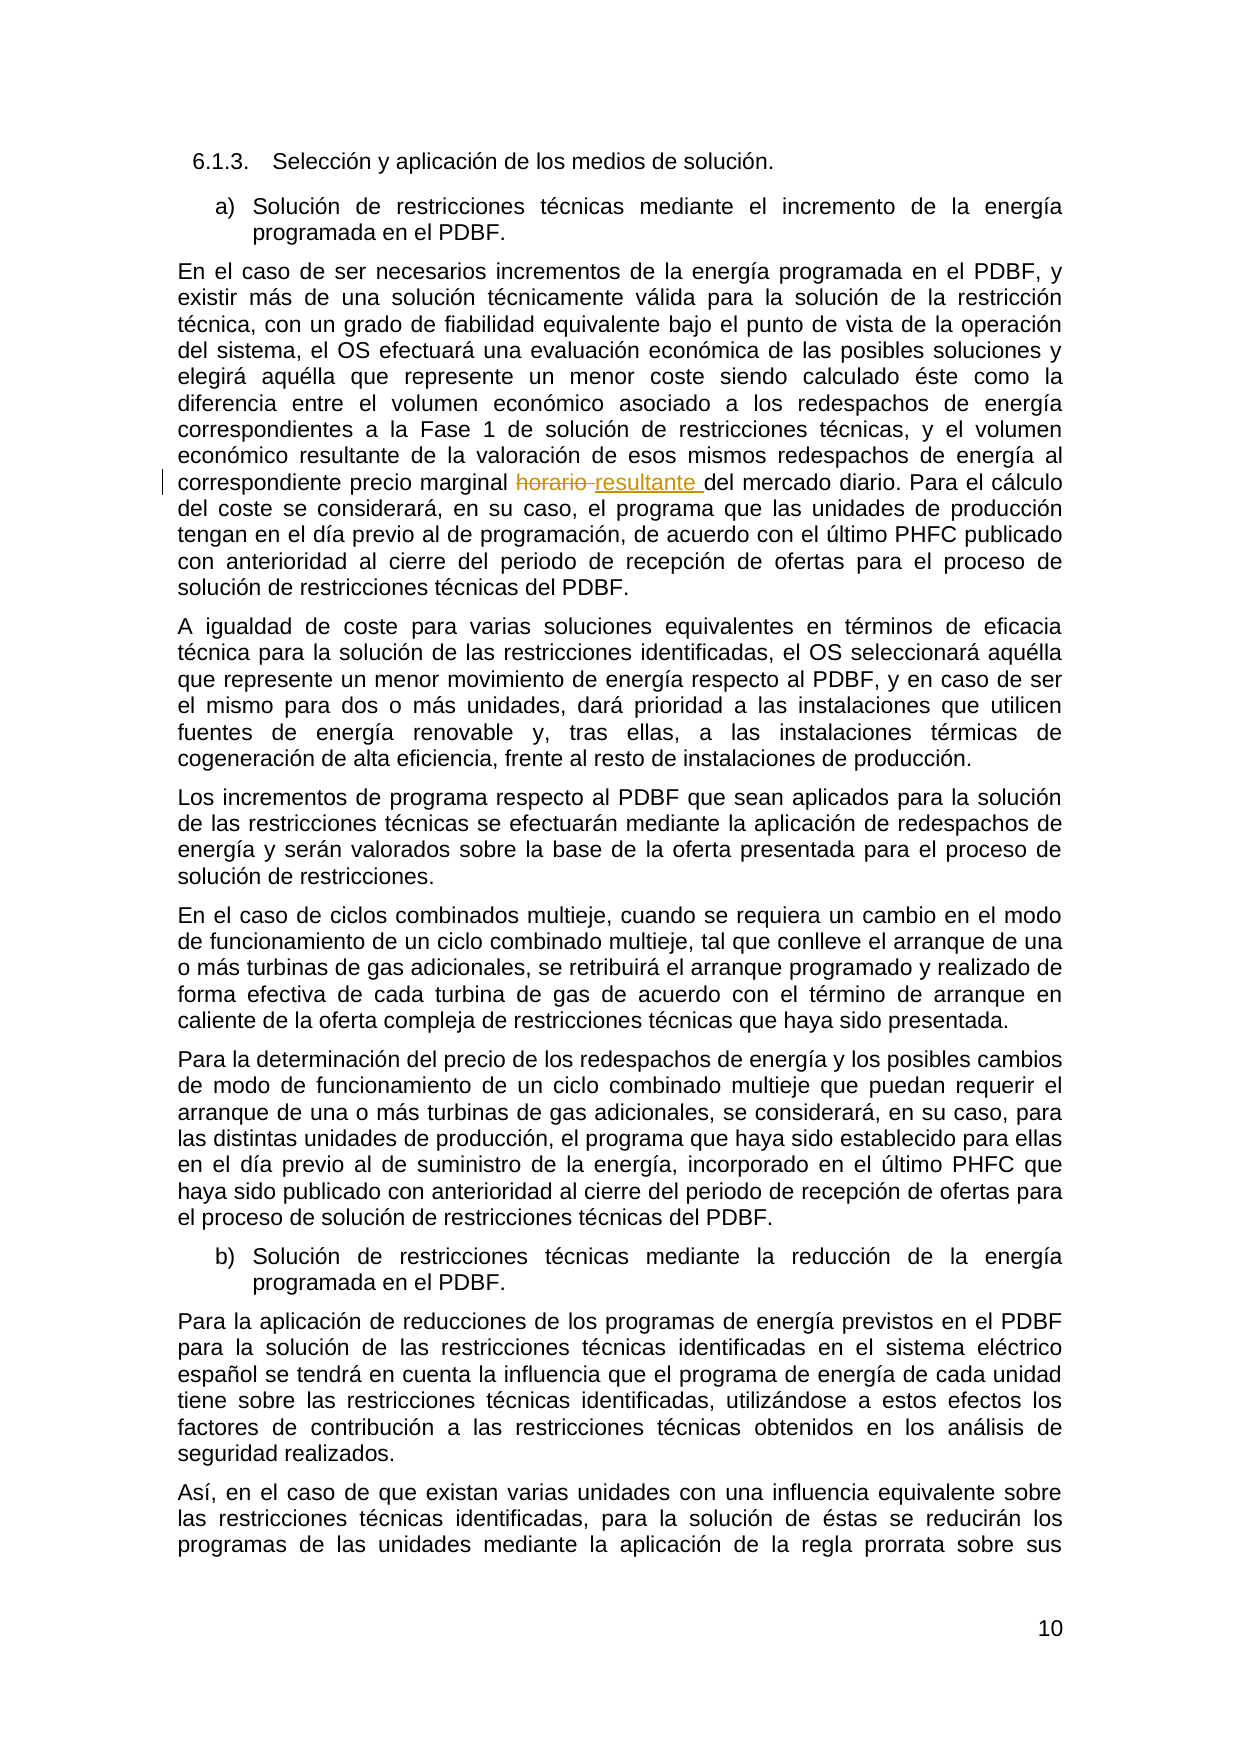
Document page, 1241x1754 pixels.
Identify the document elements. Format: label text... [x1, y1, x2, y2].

subtitle Selección y aplicación de los medios de solución. [192, 148, 1063, 174]
list Solución de restricciones técnicas mediante la reducción de la energía programada en el PDBF. [215, 1243, 1063, 1296]
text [177, 1479, 1063, 1558]
text Los incrementos de programa respecto al PDBF que sean aplicados para la solución de las restricciones técnicas se efectuarán mediante la aplicación de redespachos de energía y serán valorados sobre la base de la oferta presentada para el proceso de solución de restricciones. [177, 784, 1063, 889]
text En el caso de ciclos combinados multieje, cuando se requiera un cambio en el modo de funcionamiento de un ciclo combinado multieje, tal que conlleve el arranque de una o más turbinas de gas adicionales, se retribuirá el arranque programado y realizado de forma efectiva de cada turbina de gas de acuerdo con el término de arranque en caliente de la oferta compleja de restricciones técnicas que haya sido presentada. [177, 902, 1063, 1033]
list Solución de restricciones técnicas mediante el incremento de la energía programada en el PDBF. [215, 193, 1063, 245]
text A igualdad de coste para varias soluciones equivalentes en términos de eficacia técnica para la solución de las restricciones identificadas, el OS seleccionará aquélla que represente un menor movimiento de energía respecto al PDBF, y en caso de ser el mismo para dos o más unidades, dará prioridad a las instalaciones que utilicen fuentes de energía renovable y, tras ellas, a las instalaciones térmicas de cogeneración de alta eficiencia, frente al resto de instalaciones de producción. [177, 613, 1063, 771]
text En el caso de ser necesarios incrementos de la energía programada en el PDBF, y existir más de una solución técnicamente válida para la solución de la restricción técnica, con un grado de fiabilidad equivalente bajo el punto de vista de la operación del sistema, el OS efectuará una evaluación económica de las posibles soluciones y elegirá aquélla que represente un menor coste siendo calculado éste como la diferencia entre el volumen económico asociado a los redespachos de energía correspondientes a la Fase 1 de solución de restricciones técnicas, y el volumen económico resultante de la valoración de esos mismos redespachos de energía al correspondiente precio marginal del mercado diario. Para el cálculo del coste se considerará, en su caso, el programa que las unidades de producción tengan en el día previo al de programación, de acuerdo con el último PHFC publicado con anterioridad al cierre del periodo de recepción de ofertas para el proceso de solución de restricciones técnicas del PDBF. [177, 258, 1063, 601]
text Para la determinación del precio de los redespachos de energía y los posibles cambios de modo de funcionamiento de un ciclo combinado multieje que puedan requerir el arranque de una o más turbinas de gas adicionales, se considerará, en su caso, para las distintas unidades de producción, el programa que haya sido establecido para ellas en el día previo al de suministro de la energía, incorporado en el último PHFC que haya sido publicado con anterioridad al cierre del periodo de recepción de ofertas para el proceso de solución de restricciones técnicas del PDBF. [177, 1046, 1063, 1230]
text Para la aplicación de reducciones de los programas de energía previstos en el PDBF para la solución de las restricciones técnicas identificadas en el sistema eléctrico español se tendrá en cuenta la influencia que el programa de energía de cada unidad tiene sobre las restricciones técnicas identificadas, utilizándose a estos efectos los factores de contribución a las restricciones técnicas obtenidos en los análisis de seguridad realizados. [177, 1308, 1063, 1466]
